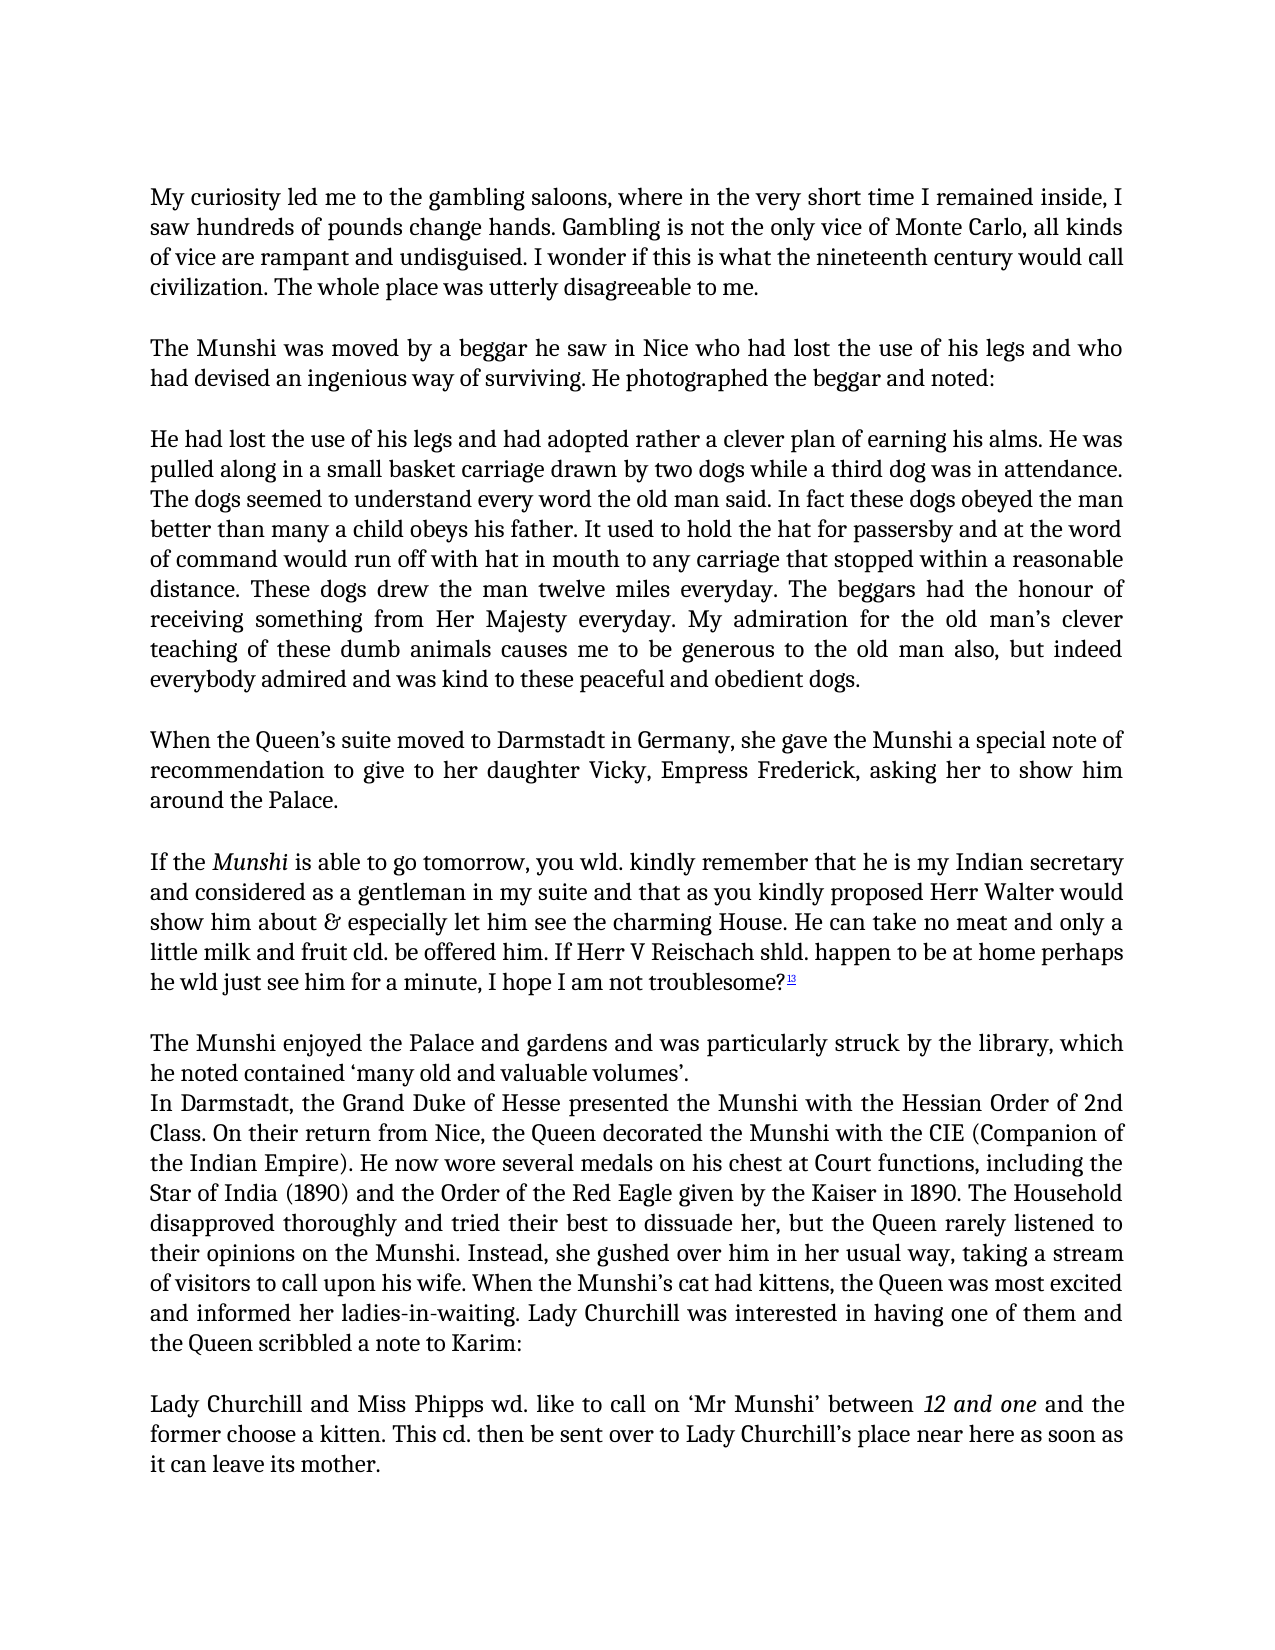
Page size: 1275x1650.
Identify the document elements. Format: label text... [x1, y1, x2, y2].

text The Munshi was moved by a beggar he saw in Nice who had lost the use of his legs and who had devised an ingenious way of surviving. He photographed the beggar and noted: [150, 332, 1125, 392]
text If the Munshi is able to go tomorrow, you wld. kindly remember that he is my Indian secretary and considered as a gentleman in my suite and that as you kindly proposed Herr Walter would show him about & especially let him see the charming House. He can take no meat and only a little milk and fruit cld. be offered him. If Herr V Reischach shld. happen to be at home perhaps he wld just see him for a minute, I hope I am not troublesome?13 [150, 846, 1125, 996]
text In Darmstadt, the Grand Duke of Hesse presented the Munshi with the Hessian Order of 2nd Class. On their return from Nice, the Queen decorated the Munshi with the CIE (Companion of the Indian Empire). He now wore several medals on his chest at Court functions, including the Star of India (1890) and the Order of the Red Eagle given by the Kaiser in 1890. The Household disapproved thoroughly and tried their best to dissuade her, but the Queen rarely listened to their opinions on the Munshi. Instead, she gushed over him in her usual way, taking a stream of visitors to call upon his wife. When the Munshi’s cat had kittens, the Queen was most excited and informed her ladies-in-waiting. Lady Churchill was interested in having one of them and the Queen scribbled a note to Karim: [150, 1087, 1125, 1357]
text The Munshi enjoyed the Palace and gardens and was particularly struck by the library, which he noted contained ‘many old and valuable volumes’. [150, 1027, 1125, 1087]
text My curiosity led me to the gambling saloons, where in the very short time I remained inside, I saw hundreds of pounds change hands. Gambling is not the only vice of Monte Carlo, all kinds of vice are rampant and undisguised. I wonder if this is what the nineteenth century would call civilization. The whole place was utterly disagreeable to me. [150, 181, 1125, 301]
text He had lost the use of his legs and had adopted rather a clever plan of earning his alms. He was pulled along in a small basket carriage drawn by two dogs while a third dog was in attendance. The dogs seemed to understand every word the old man said. In fact these dogs obeyed the man better than many a child obeys his father. It used to hold the hat for passersby and at the word of command would run off with hat in mouth to any carriage that stopped within a reasonable distance. These dogs drew the man twelve miles everyday. The beggars had the honour of receiving something from Her Majesty everyday. My admiration for the old man’s clever teaching of these dumb animals causes me to be generous to the old man also, but indeed everybody admired and was kind to these peaceful and obedient dogs. [150, 424, 1125, 694]
text Lady Churchill and Miss Phipps wd. like to call on ‘Mr Munshi’ between 12 and one and the former choose a kitten. This cd. then be sent over to Lady Churchill’s place near here as soon as it can leave its mother. [150, 1389, 1125, 1479]
text When the Queen’s suite moved to Darmstadt in Germany, she gave the Munshi a special note of recommendation to give to her daughter Vicky, Empress Frederick, asking her to show him around the Palace. [150, 725, 1125, 815]
